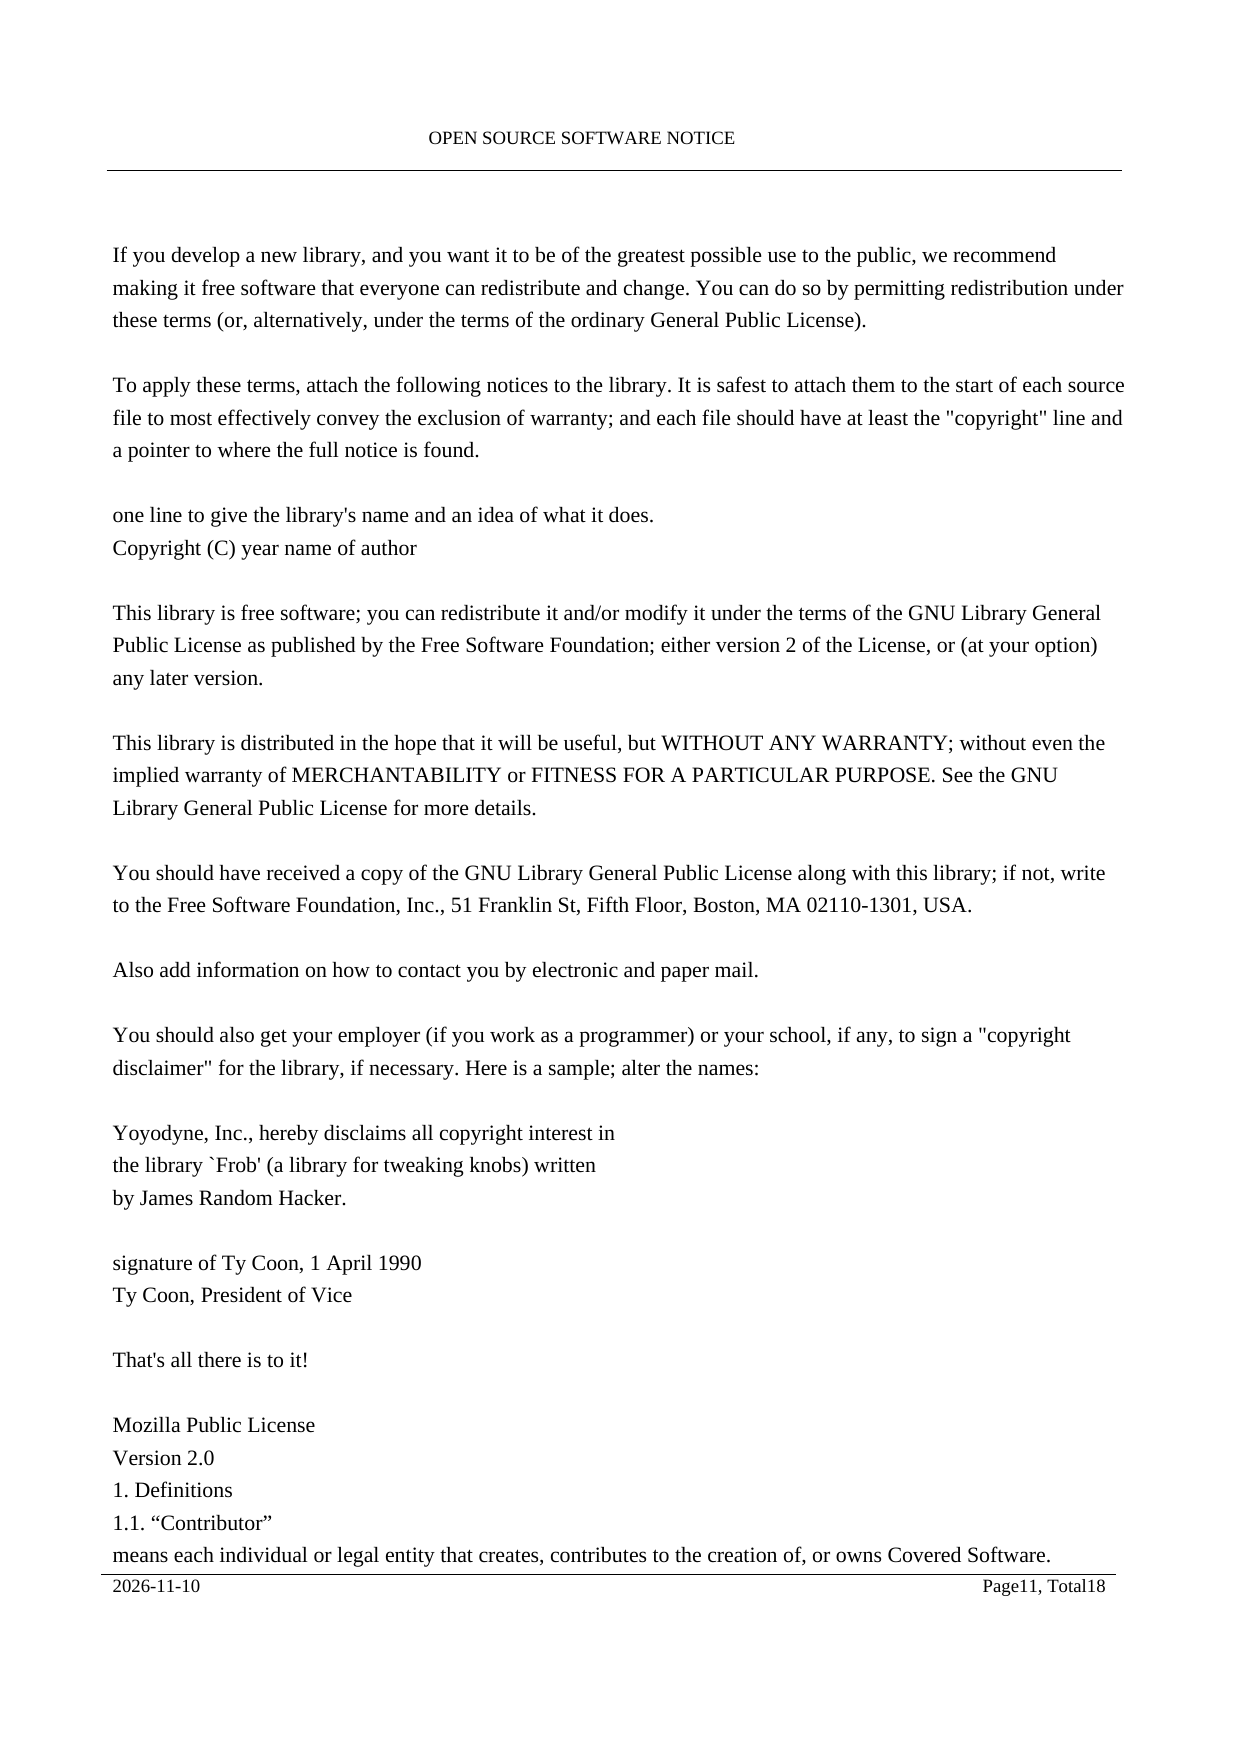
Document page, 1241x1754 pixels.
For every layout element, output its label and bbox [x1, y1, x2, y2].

text [112, 206, 1128, 1571]
